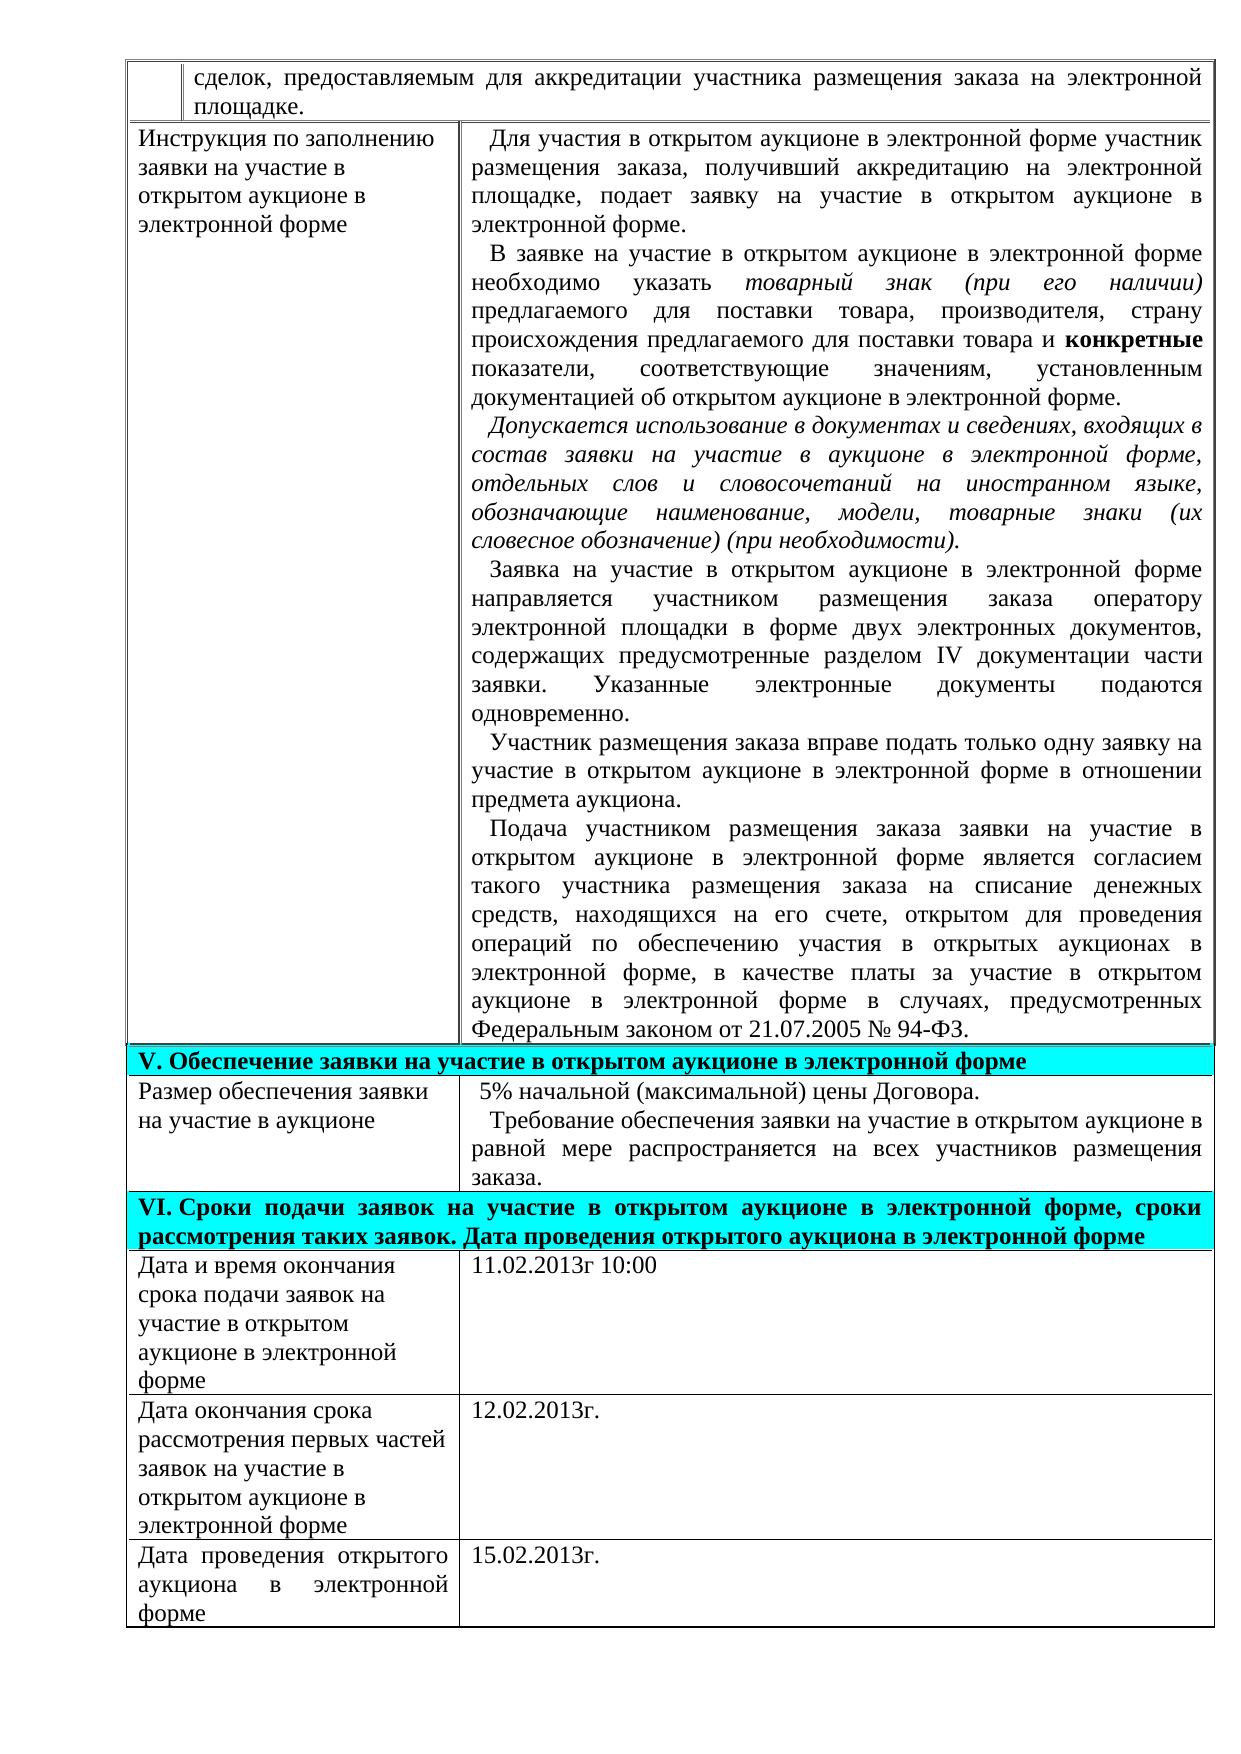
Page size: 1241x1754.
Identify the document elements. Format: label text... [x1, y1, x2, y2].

table_cell 11.02.2013г 10:00 [460, 1250, 1214, 1394]
table_cell Дата проведения открытого аукциона в электронной форме [127, 1539, 459, 1626]
table_cell 15.02.2013г. [460, 1539, 1214, 1626]
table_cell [183, 62, 1213, 120]
table_cell Инструкция по заполнению заявки на участие в открытом аукционе в электронной форме [128, 120, 458, 1043]
table_cell Для участия в открытом аукционе в электронной форме участник размещения заказа, получивший аккредитацию на электронной площадке, подает заявку на участие в открытом аукционе в электронной форме. В заявке на участие в открытом аукционе в электронной форме необходимо указать товарный знак (при его наличии) предлагаемого для поставки товара, производителя, страну происхождения предлагаемого для поставки товара и конкретные показатели, соответствующие значениям, установленным документацией об открытом аукционе в электронной форме. Допускается использование в документах и сведениях, входящих в состав заявки на участие в аукционе в электронной форме, отдельных слов и словосочетаний на иностранном языке, обозначающие наименование, модели, товарные знаки (их словесное обозначение) (при необходимости). Заявка на участие в открытом аукционе в электронной форме направляется участником размещения заказа оператору электронной площадки в форме двух электронных документов, содержащих предусмотренные разделом IV документации части заявки. Указанные электронные документы подаются одновременно. Участник размещения заказа вправе подать только одну заявку на участие в открытом аукционе в электронной форме в отношении предмета аукциона. Подача участником размещения заказа заявки на участие в открытом аукционе в электронной форме является согласием такого участника размещения заказа на списание денежных средств, находящихся на его счете, открытом для проведения операций по обеспечению участия в открытых аукционах в электронной форме, в качестве платы за участие в открытом аукционе в электронной форме в случаях, предусмотренных Федеральным законом от 21.07.2005 № 94-ФЗ. [462, 120, 1213, 1043]
table_cell 5% начальной (максимальной) цены Договора. Требование обеспечения заявки на участие в открытом аукционе в равной мере распространяется на всех участников размещения заказа. [460, 1075, 1214, 1191]
table_cell Дата и время окончания срока подачи заявок на участие в открытом аукционе в электронной форме [127, 1250, 459, 1394]
table_cell Дата окончания срока рассмотрения первых частей заявок на участие в открытом аукционе в электронной форме [127, 1394, 459, 1539]
table_cell Размер обеспечения заявки на участие в аукционе [127, 1075, 459, 1191]
table_cell 12.02.2013г. [460, 1394, 1214, 1539]
table_cell V. Обеспечение заявки на участие в открытом аукционе в электронной форме [127, 1043, 1214, 1075]
table_cell VI. Сроки подачи заявок на участие в открытом аукционе в электронной форме, сроки рассмотрения таких заявок. Дата проведения открытого аукциона в электронной форме [127, 1191, 1214, 1249]
table_cell [128, 62, 182, 120]
